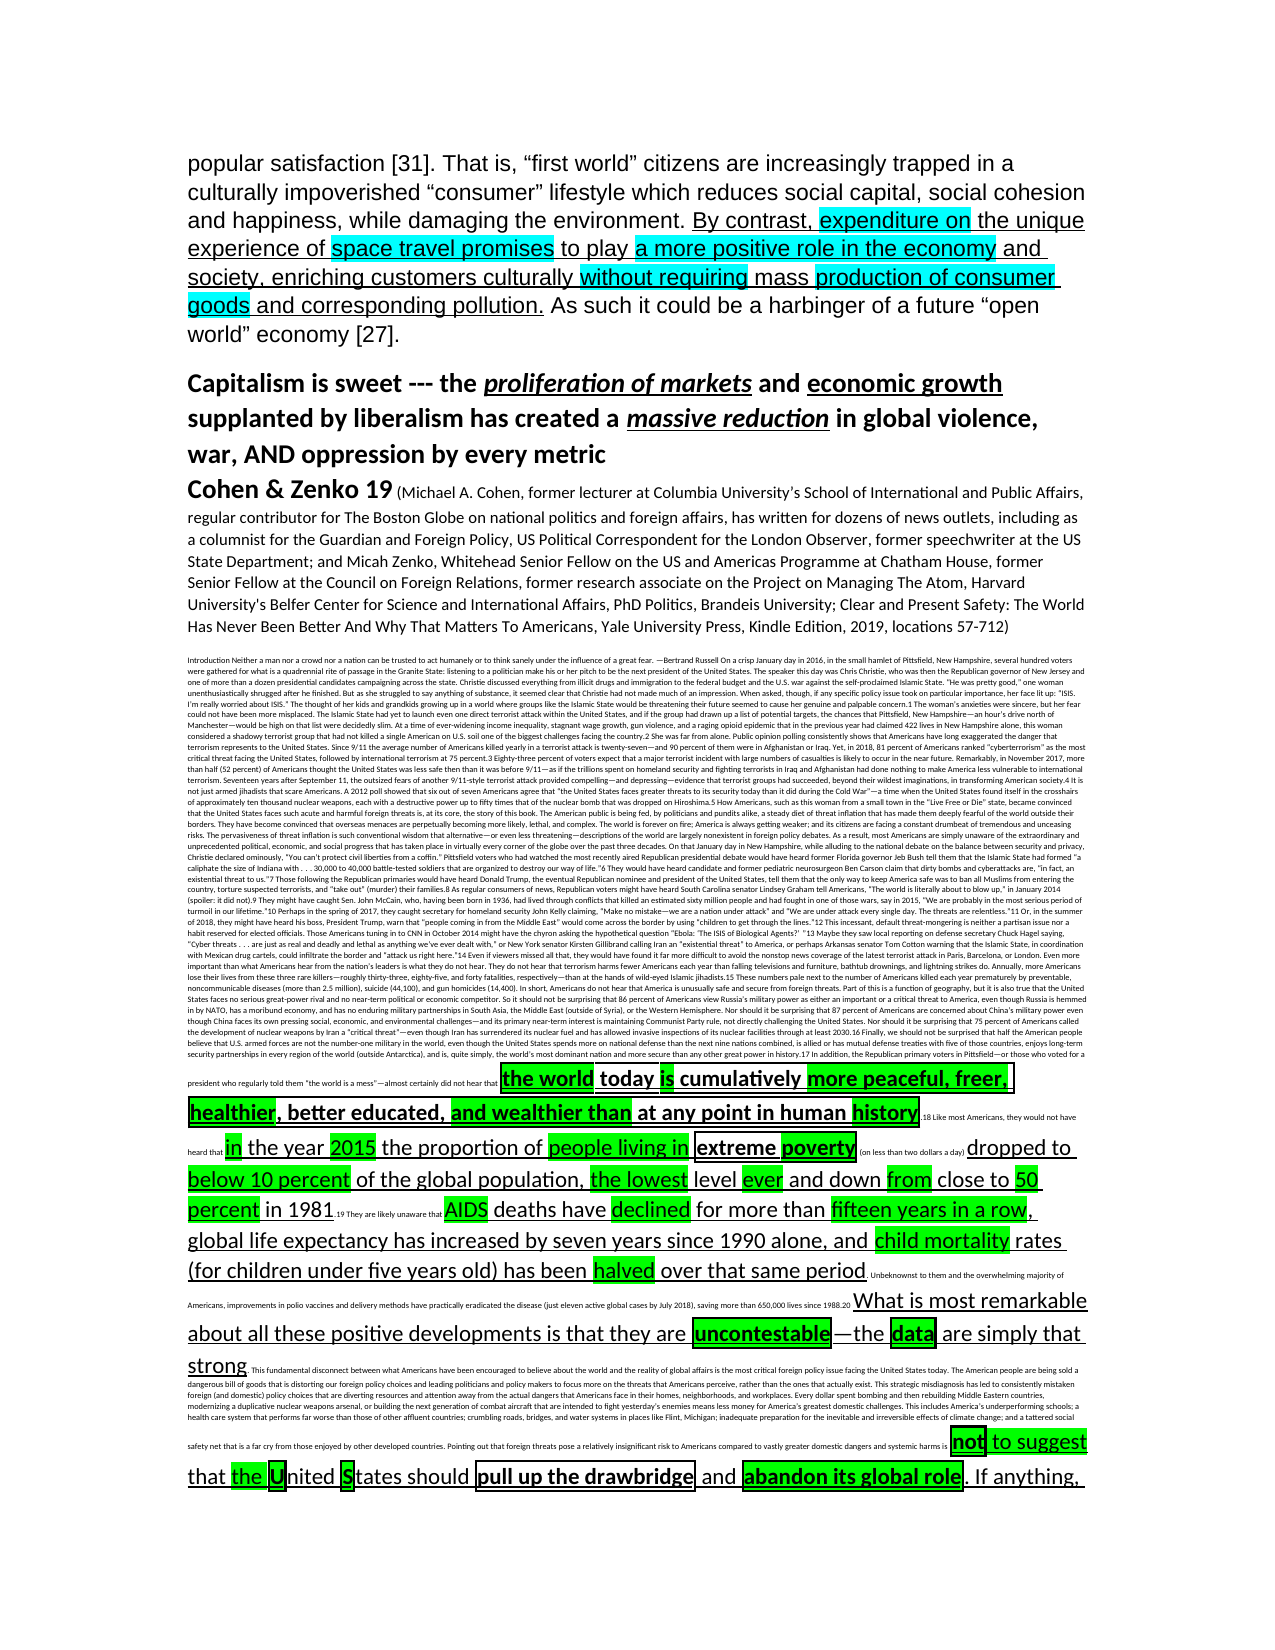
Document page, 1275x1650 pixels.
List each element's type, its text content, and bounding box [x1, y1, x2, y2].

text Cohen & Zenko 19 (Michael A. Cohen, former lecturer at Columbia University’s School of International and Public Affairs, regular contributor for The Boston Globe on national politics and foreign affairs, has written for dozens of news outlets, including as a columnist for the Guardian and Foreign Policy, US Political Correspondent for the London Observer, former speechwriter at the US State Department; and Micah Zenko, Whitehead Senior Fellow on the US and Americas Programme at Chatham House, former Senior Fellow at the Council on Foreign Relations, former research associate on the Project on Managing The Atom, Harvard University's Belfer Center for Science and International Affairs, PhD Politics, Brandeis University; Clear and Present Safety: The World Has Never Been Better And Why That Matters To Americans, Yale University Press, Kindle Edition, 2019, locations 57-712) [187, 473, 1087, 637]
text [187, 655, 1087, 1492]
subtitle Capitalism is sweet --- the proliferation of markets and economic growth supplanted by liberalism has created a massive reduction in global violence, war, AND oppression by every metric [187, 366, 1087, 470]
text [187, 150, 1087, 347]
